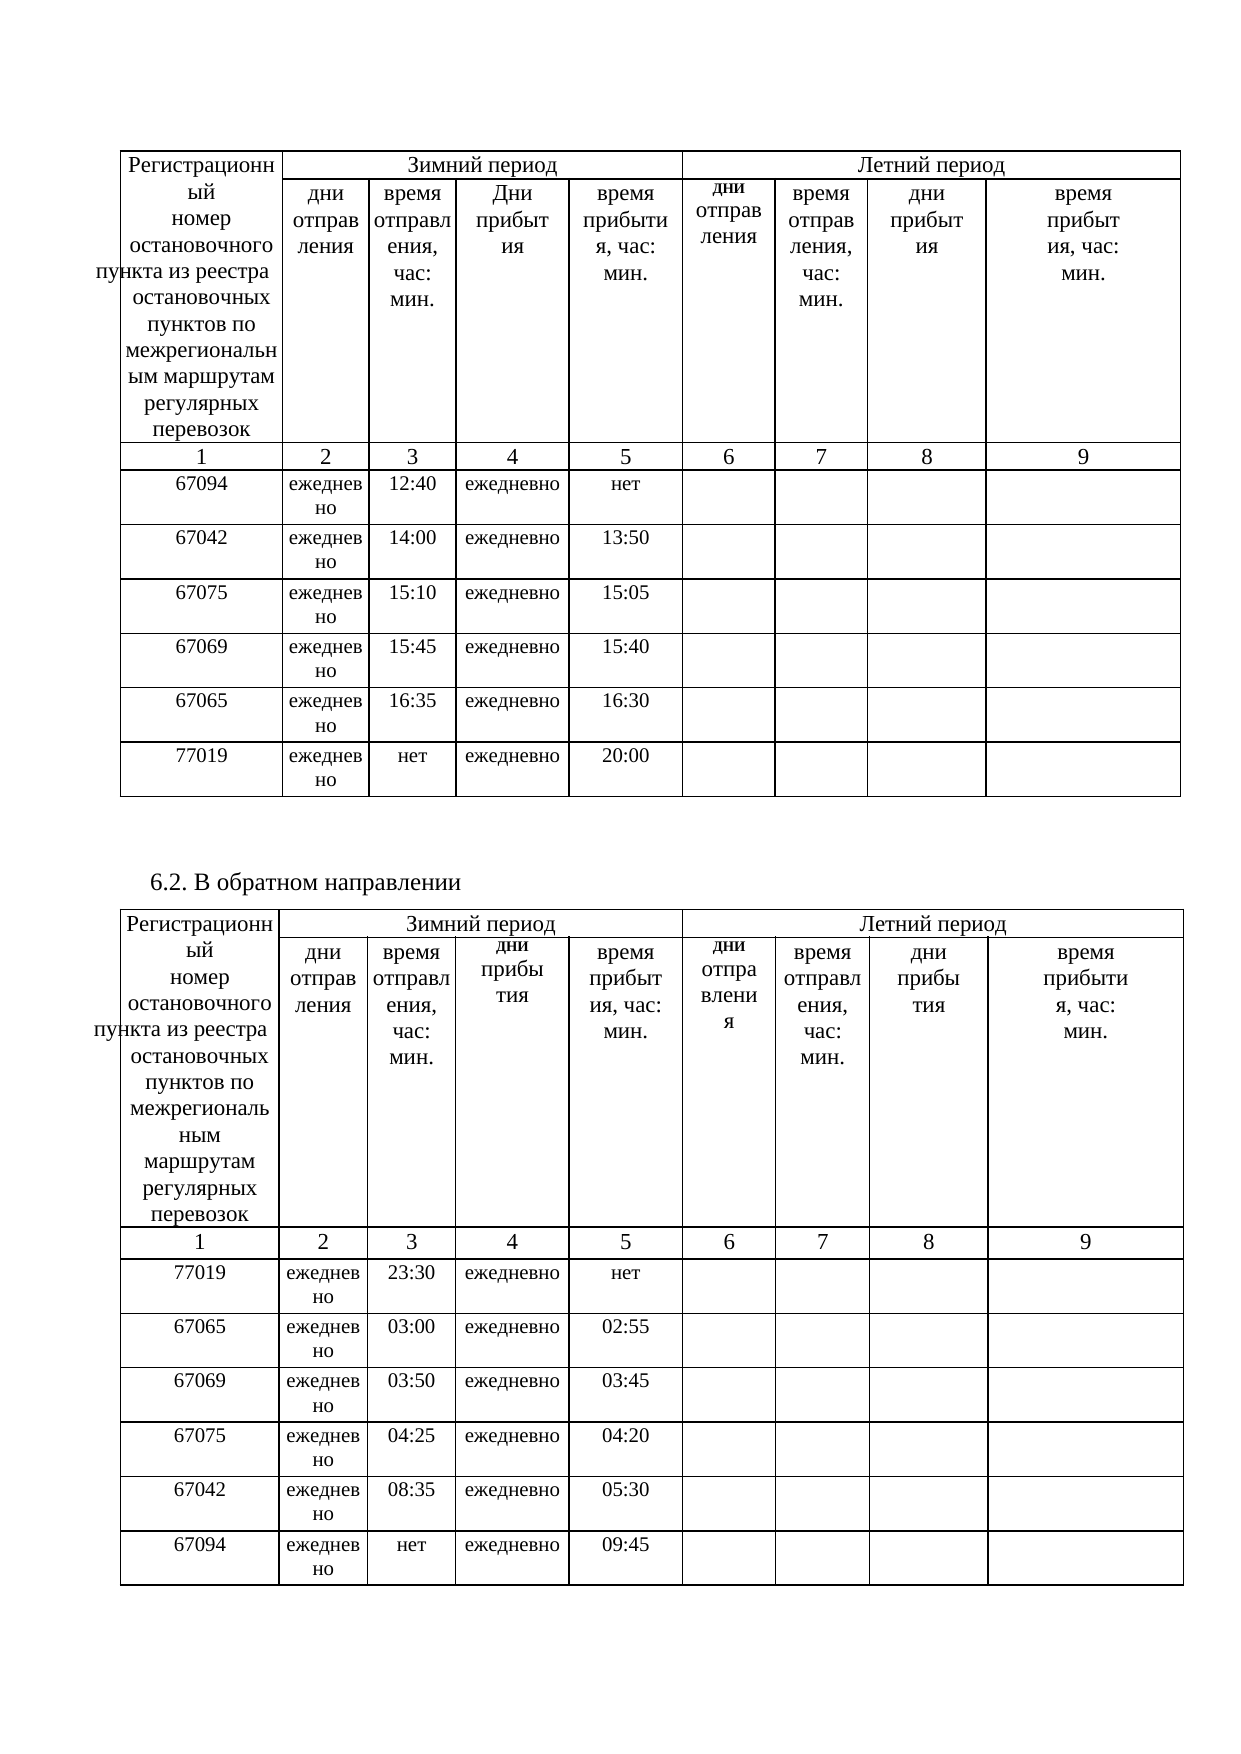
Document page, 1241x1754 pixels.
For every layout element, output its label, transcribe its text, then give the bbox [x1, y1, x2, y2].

table_cell время отправл ения, час: мин. [368, 938, 455, 1226]
table_cell 04:20 [570, 1423, 682, 1476]
table_cell 5 [570, 443, 682, 469]
table_cell 67069 [121, 634, 282, 687]
table_cell 15:05 [570, 580, 682, 632]
table_cell ежедневно [283, 471, 368, 524]
table_cell нет [370, 743, 455, 796]
table_cell [776, 525, 867, 578]
table_cell 04:25 [368, 1423, 455, 1476]
table_cell ежедневно [456, 1260, 568, 1312]
table_cell ежедневно [457, 688, 568, 741]
table_cell [776, 1477, 869, 1530]
table_cell 9 [989, 1228, 1183, 1258]
table_cell [683, 634, 774, 687]
table_header Зимний период [280, 910, 682, 936]
table_cell [868, 471, 985, 524]
table_cell нет [570, 471, 682, 524]
table_cell ежедневно [283, 525, 368, 578]
table_cell [683, 580, 774, 632]
table_cell [987, 471, 1180, 524]
table_cell дни отправ ления [280, 938, 367, 1226]
table_cell ежедневно [457, 471, 568, 524]
table_cell ежедневно [283, 634, 368, 687]
table_cell [870, 1423, 987, 1476]
table_cell 67094 [121, 1532, 278, 1584]
table_cell [989, 1532, 1183, 1584]
table_cell ежедневно [283, 688, 368, 741]
table_header Летний период [683, 910, 1183, 936]
table_cell 09:45 [570, 1532, 682, 1584]
table_cell 67065 [121, 1314, 278, 1367]
table_cell [683, 688, 774, 741]
table_header Регистрационный номер остановочного пункта из реестра остановочных пунктов по межрегиональным маршрутам регулярных перевозок [121, 152, 282, 441]
table_cell дни отправ ления [283, 180, 368, 441]
table_cell [683, 1477, 775, 1530]
table_cell [868, 580, 985, 632]
table_cell ДНИ прибы тия [456, 938, 568, 1226]
table_cell 67075 [121, 1423, 278, 1476]
table_cell [776, 634, 867, 687]
table_cell ежедневно [280, 1423, 367, 1476]
table_cell ежедневно [456, 1423, 568, 1476]
table_cell 5 [570, 1228, 682, 1258]
table_cell время отправл ения, час: мин. [370, 180, 455, 441]
table_cell [870, 1477, 987, 1530]
table_cell ежедневно [457, 634, 568, 687]
table_cell 15:10 [370, 580, 455, 632]
table_cell [989, 1260, 1183, 1312]
table_cell [776, 471, 867, 524]
table_cell [683, 1532, 775, 1584]
table_cell [683, 1260, 775, 1312]
table_cell 4 [456, 1228, 568, 1258]
table_cell [987, 580, 1180, 632]
table_cell 4 [457, 443, 568, 469]
table_cell 2 [280, 1228, 367, 1258]
table_cell 08:35 [368, 1477, 455, 1530]
table_cell [683, 743, 774, 796]
table_cell [776, 1314, 869, 1367]
table_cell ежедневно [457, 580, 568, 632]
table_cell 9 [987, 443, 1180, 469]
table_cell ежедневно [280, 1477, 367, 1530]
table_cell [987, 525, 1180, 578]
table_cell время отправл ения, час: мин. [776, 938, 869, 1226]
table_cell 23:30 [368, 1260, 455, 1312]
table_cell [683, 1423, 775, 1476]
table_cell время отправ ления, час: мин. [776, 180, 867, 441]
table_cell ДНИ отправ ления [683, 180, 774, 441]
table_cell [776, 1368, 869, 1421]
table_cell 3 [370, 443, 455, 469]
table_cell ежедневно [280, 1368, 367, 1421]
table_cell Дни прибыт ия [457, 180, 568, 441]
table_cell [868, 688, 985, 741]
table_cell [776, 688, 867, 741]
table_cell [987, 743, 1180, 796]
table_cell ежедневно [280, 1314, 367, 1367]
table_cell 05:30 [570, 1477, 682, 1530]
table_cell ДНИ отпра влени я [683, 938, 775, 1226]
table_cell 16:35 [370, 688, 455, 741]
table_cell 67065 [121, 688, 282, 741]
table_cell 77019 [121, 1260, 278, 1312]
table_cell ежедневно [456, 1532, 568, 1584]
table_cell 02:55 [570, 1314, 682, 1367]
table_cell ежедневно [457, 525, 568, 578]
table_cell 67094 [121, 471, 282, 524]
table_cell [683, 471, 774, 524]
table_cell 6 [683, 1228, 775, 1258]
table_cell дни прибы тия [870, 938, 987, 1226]
table_cell 67042 [121, 1477, 278, 1530]
table_cell нет [368, 1532, 455, 1584]
table_cell дни прибыт ия [868, 180, 985, 441]
table_cell 6 [683, 443, 774, 469]
table_cell 1 [121, 1228, 278, 1258]
table_cell [870, 1260, 987, 1312]
table_cell [870, 1532, 987, 1584]
table_cell 2 [283, 443, 368, 469]
table_cell ежедневно [283, 743, 368, 796]
table_header Зимний период [283, 152, 682, 178]
table_cell нет [570, 1260, 682, 1312]
table_cell 12:40 [370, 471, 455, 524]
table_cell 3 [368, 1228, 455, 1258]
table_cell время прибыт ия, час: мин. [987, 180, 1180, 441]
table_cell 03:00 [368, 1314, 455, 1367]
table_cell ежедневно [280, 1260, 367, 1312]
table_cell [989, 1368, 1183, 1421]
table_cell 03:50 [368, 1368, 455, 1421]
table_cell ежедневно [456, 1314, 568, 1367]
table_cell [776, 1532, 869, 1584]
table_cell время прибыти я, час: мин. [570, 180, 682, 441]
table_cell 1 [121, 443, 282, 469]
table_cell [683, 1368, 775, 1421]
table_cell ежедневно [283, 580, 368, 632]
text 6.2. В обратном направлении [150, 867, 1090, 896]
table_cell [868, 634, 985, 687]
table_cell ежедневно [280, 1532, 367, 1584]
table_cell [987, 634, 1180, 687]
table_cell 67042 [121, 525, 282, 578]
table_cell [870, 1314, 987, 1367]
table_cell [868, 743, 985, 796]
table_cell [776, 1260, 869, 1312]
table_cell ежедневно [456, 1368, 568, 1421]
table_cell [989, 1314, 1183, 1367]
table_cell 67075 [121, 580, 282, 632]
table_cell ежедневно [457, 743, 568, 796]
table_cell ежедневно [456, 1477, 568, 1530]
table_cell 8 [870, 1228, 987, 1258]
table_cell 8 [868, 443, 985, 469]
table_cell 16:30 [570, 688, 682, 741]
table_cell 14:00 [370, 525, 455, 578]
table_cell [987, 688, 1180, 741]
table_cell [870, 1368, 987, 1421]
table_cell [776, 580, 867, 632]
table_cell [683, 1314, 775, 1367]
table_cell 7 [776, 443, 867, 469]
table_cell 67069 [121, 1368, 278, 1421]
table_cell 15:40 [570, 634, 682, 687]
table_cell [683, 525, 774, 578]
table_cell 20:00 [570, 743, 682, 796]
table_header Регистрационный номер остановочного пункта из реестра остановочных пунктов по межрегиональным маршрутам регулярных перевозок [121, 910, 278, 1226]
table_cell 77019 [121, 743, 282, 796]
table_cell 7 [776, 1228, 869, 1258]
table_cell 15:45 [370, 634, 455, 687]
table_cell [776, 1423, 869, 1476]
table_cell [989, 1423, 1183, 1476]
table_cell 13:50 [570, 525, 682, 578]
table_cell 03:45 [570, 1368, 682, 1421]
table_cell [989, 1477, 1183, 1530]
table_header Летний период [683, 152, 1180, 178]
table_cell [776, 743, 867, 796]
table_cell время прибыт ия, час: мин. [570, 938, 682, 1226]
table_cell время прибыти я, час: мин. [989, 938, 1183, 1226]
table_cell [868, 525, 985, 578]
